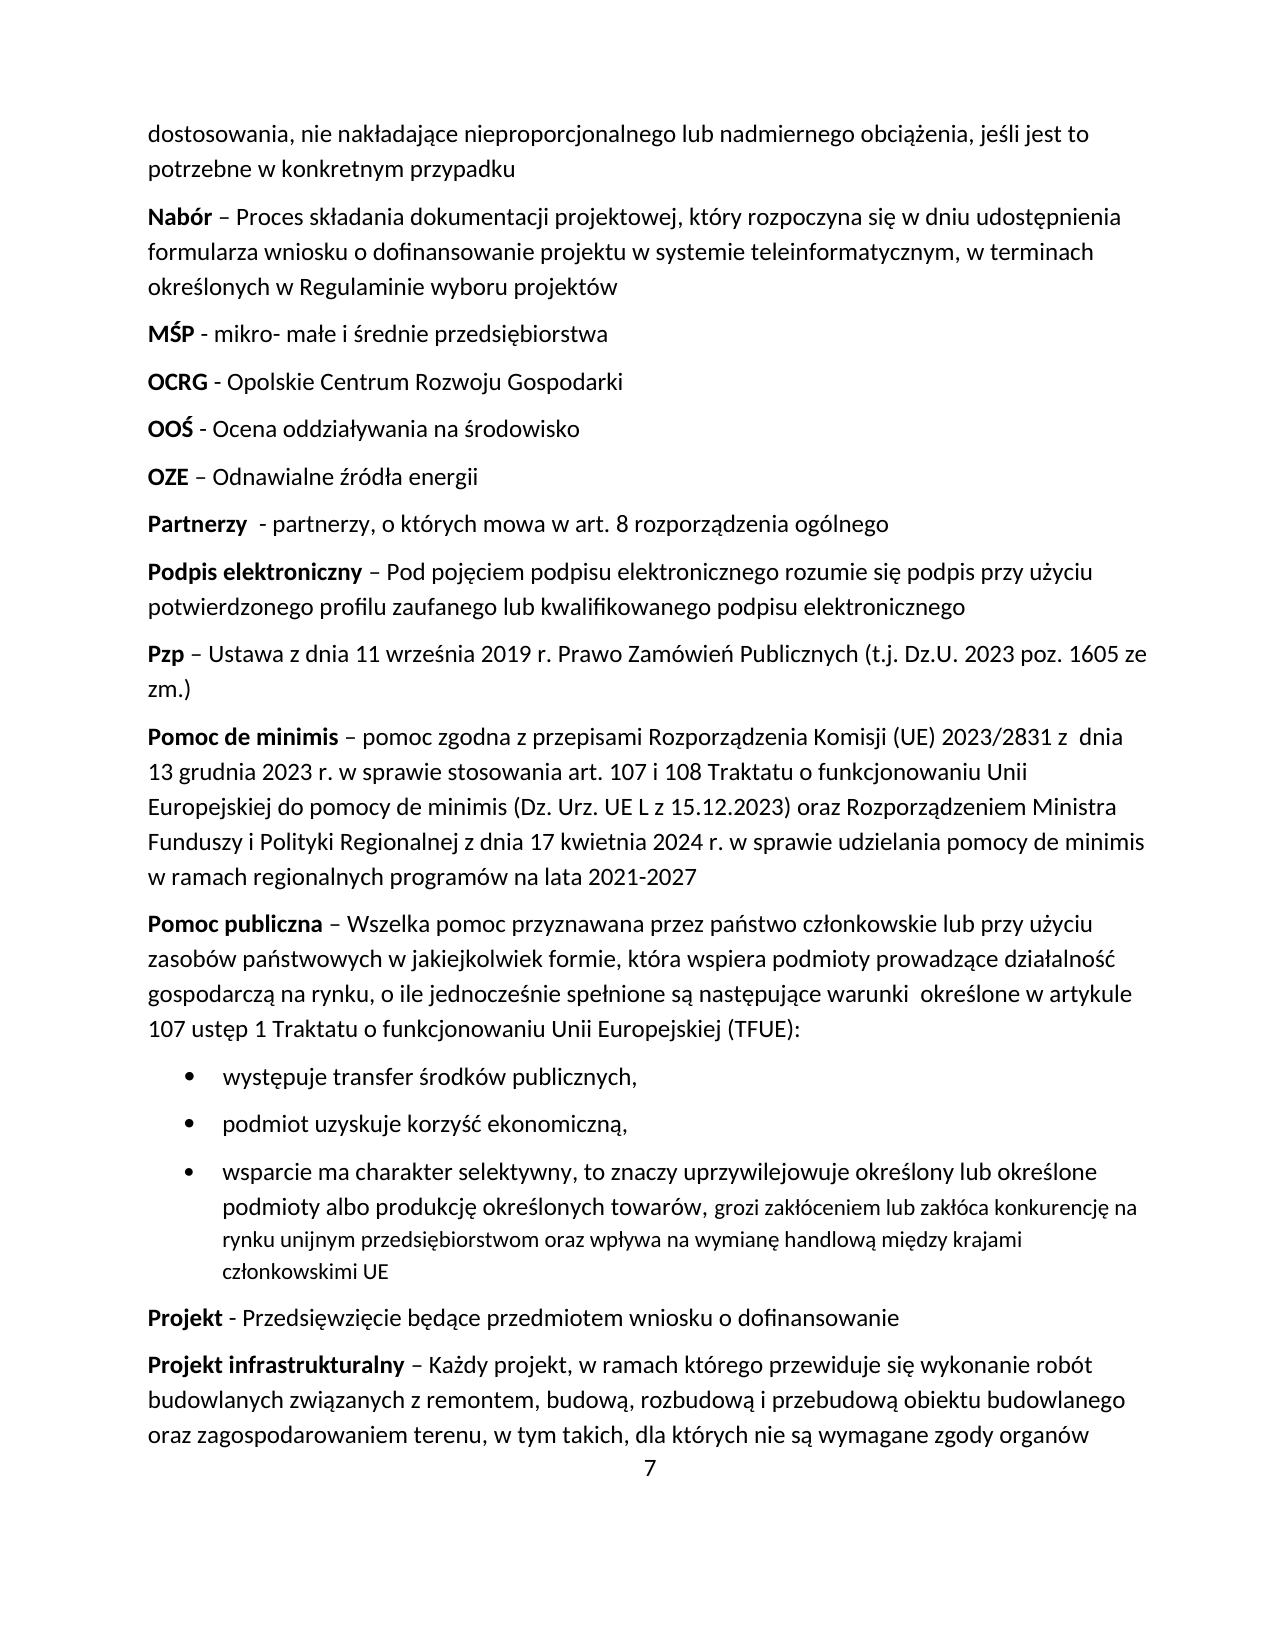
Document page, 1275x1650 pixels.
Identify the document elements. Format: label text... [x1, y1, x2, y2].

text Projekt - Przedsięwzięcie będące przedmiotem wniosku o dofinansowanie [148, 1302, 1152, 1333]
subtitle Podpis elektroniczny – Pod pojęciem podpisu elektronicznego rozumie się podpis przy użyciu potwierdzonego profilu zaufanego lub kwalifikowanego podpisu elektronicznego [148, 556, 1152, 621]
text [148, 1350, 1152, 1450]
subtitle Nabór – Proces składania dokumentacji projektowej, który rozpoczyna się w dniu udostępnienia formularza wniosku o dofinansowanie projektu w systemie teleinformatycznym, w terminach określonych w Regulaminie wyboru projektów [148, 201, 1152, 301]
subtitle OOŚ - Ocena oddziaływania na środowisko [148, 413, 1152, 444]
subtitle OCRG - Opolskie Centrum Rozwoju Gospodarki [148, 366, 1152, 396]
subtitle występuje transfer środków publicznych, [185, 1061, 1152, 1091]
subtitle Pomoc de minimis – pomoc zgodna z przepisami Rozporządzenia Komisji (UE) 2023/2831 z dnia 13 grudnia 2023 r. w sprawie stosowania art. 107 i 108 Traktatu o funkcjonowaniu Unii Europejskiej do pomocy de minimis (Dz. Urz. UE L z 15.12.2023) oraz Rozporządzeniem Ministra Funduszy i Polityki Regionalnej z dnia 17 kwietnia 2024 r. w sprawie udzielania pomocy de minimis w ramach regionalnych programów na lata 2021-2027 [148, 721, 1152, 891]
subtitle podmiot uzyskuje korzyść ekonomiczną, [185, 1108, 1152, 1139]
subtitle OZE – Odnawialne źródła energii [148, 461, 1152, 491]
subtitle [148, 118, 1152, 184]
subtitle MŚP - mikro- małe i średnie przedsiębiorstwa [148, 318, 1152, 349]
subtitle wsparcie ma charakter selektywny, to znaczy uprzywilejowuje określony lub określone podmioty albo produkcję określonych towarów, grozi zakłóceniem lub zakłóca konkurencję na rynku unijnym przedsiębiorstwom oraz wpływa na wymianę handlową między krajami członkowskimi UE [185, 1156, 1152, 1286]
subtitle Pomoc publiczna – Wszelka pomoc przyznawana przez państwo członkowskie lub przy użyciu zasobów państwowych w jakiejkolwiek formie, która wspiera podmioty prowadzące działalność gospodarczą na rynku, o ile jednocześnie spełnione są następujące warunki określone w artykule 107 ustęp 1 Traktatu o funkcjonowaniu Unii Europejskiej (TFUE): [148, 908, 1152, 1044]
subtitle Pzp – Ustawa z dnia 11 września 2019 r. Prawo Zamówień Publicznych (t.j. Dz.U. 2023 poz. 1605 ze zm.) [148, 638, 1152, 704]
subtitle Partnerzy - partnerzy, o których mowa w art. 8 rozporządzenia ogólnego [148, 508, 1152, 539]
